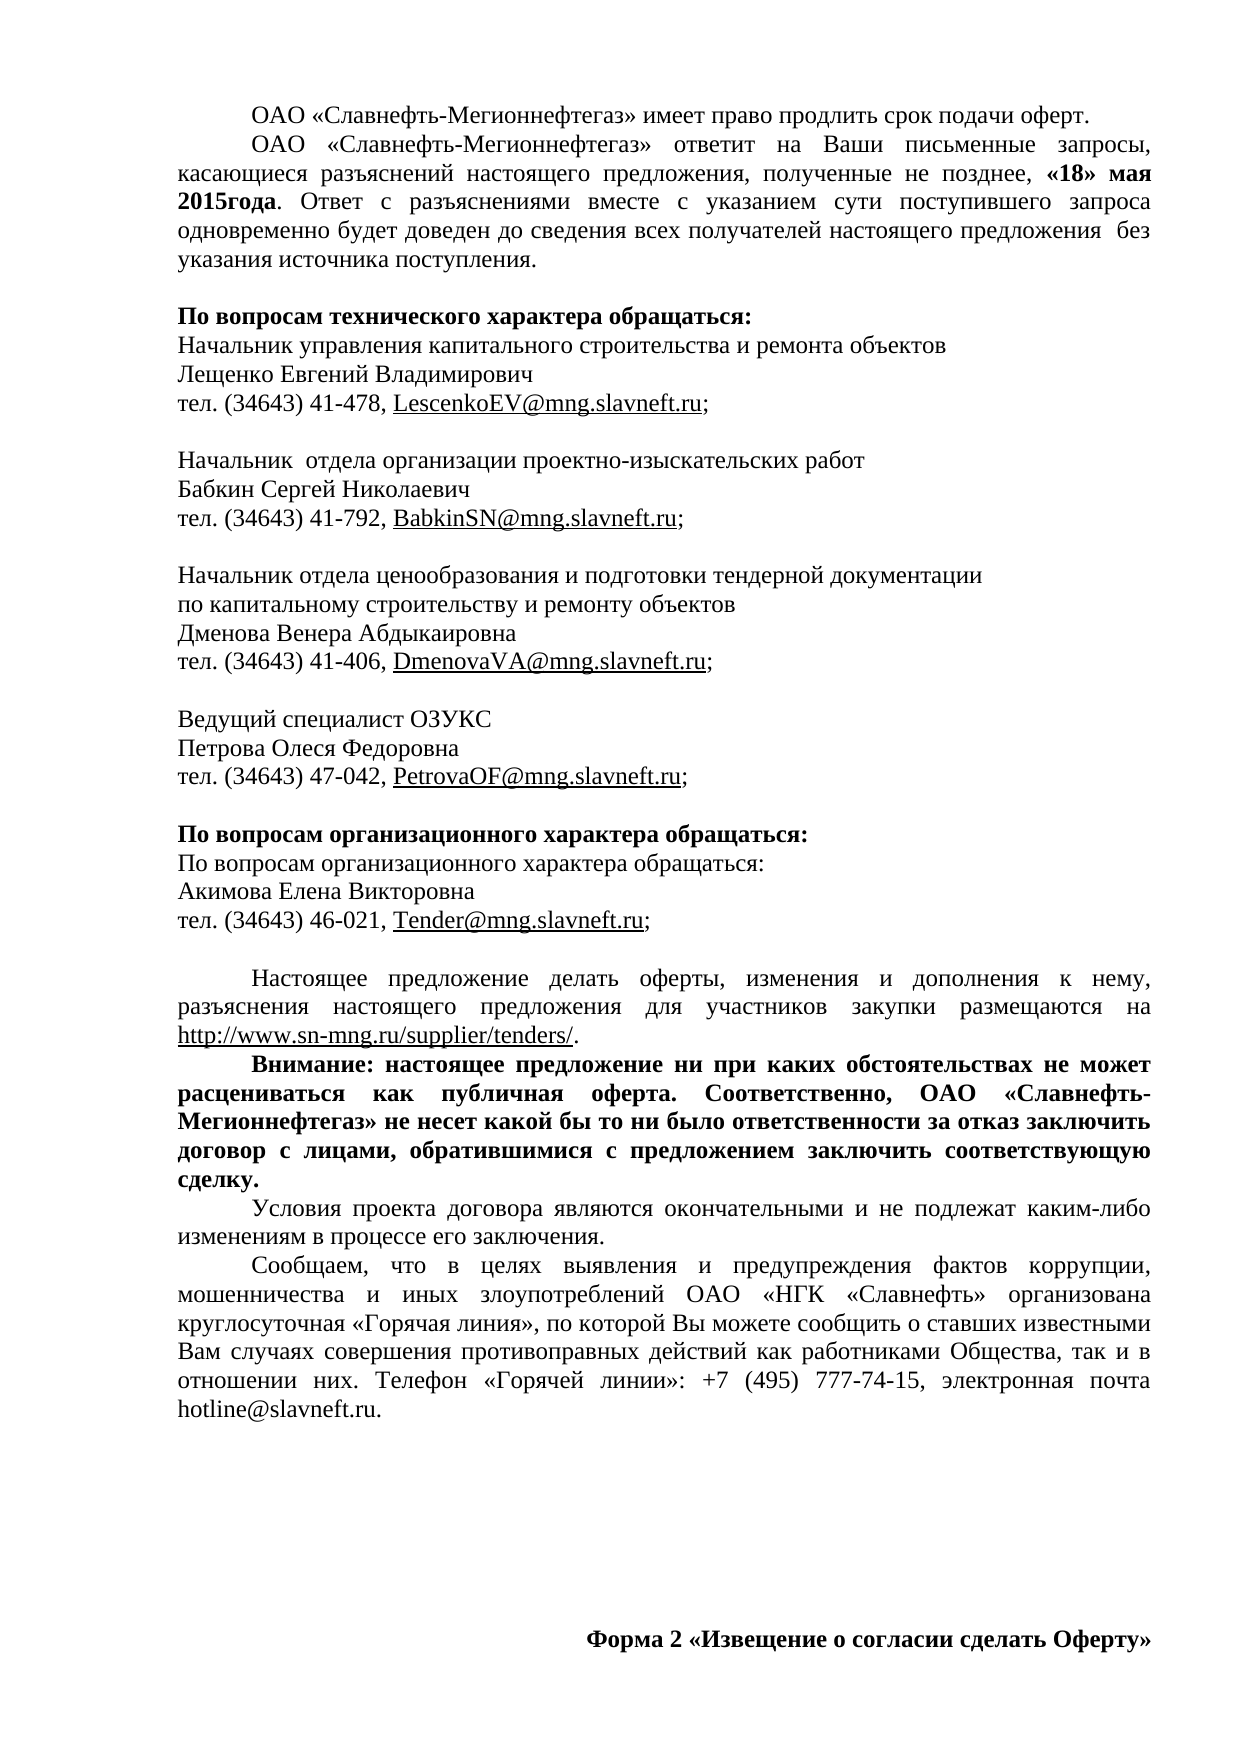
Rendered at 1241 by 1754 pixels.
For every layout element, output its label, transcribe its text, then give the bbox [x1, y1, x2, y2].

text по капитальному строительству и ремонту объектов [177, 589, 1152, 618]
text тел. (34643) 47-042, РetrovaOF@mng.slavneft.ru; [177, 761, 1152, 790]
text ОАО «Славнефть-Мегионнефтегаз» ответит на Ваши письменные запросы, касающиеся разъяснений настоящего предложения, полученные не позднее, «18» мая 2015года. Ответ с разъяснениями вместе с указанием сути поступившего запроса одновременно будет доведен до сведения всех получателей настоящего предложения без указания источника поступления. [177, 129, 1152, 273]
text ОАО «Славнефть-Мегионнефтегаз» имеет право продлить срок подачи оферт. [177, 100, 1152, 129]
text Форма 2 «Извещение о согласии сделать Оферту» [177, 1624, 1152, 1653]
text Условия проекта договора являются окончательными и не подлежат каким-либо изменениям в процессе его заключения. [177, 1193, 1152, 1250]
text тел. (34643) 41-406, DmenovaVA@mng.slavneft.ru; [177, 646, 1152, 675]
text По вопросам организационного характера обращаться: [177, 848, 1152, 876]
text Настоящее предложение делать оферты, изменения и дополнения к нему, разъяснения настоящего предложения для участников закупки размещаются на http://www.sn-mng.ru/supplier/tenders/. [177, 963, 1152, 1049]
text По вопросам технического характера обращаться: [177, 301, 1152, 330]
text Начальник отдела организации проектно-изыскательских работ [177, 445, 1152, 474]
text Начальник отдела ценообразования и подготовки тендерной документации [177, 560, 1152, 589]
text Акимова Елена Викторовна [177, 876, 1152, 905]
text Бабкин Сергей Николаевич [177, 474, 1152, 503]
text Дменова Венера Абдыкаировна [177, 618, 1152, 646]
text Внимание: настоящее предложение ни при каких обстоятельствах не может расцениваться как публичная оферта. Соответственно, ОАО «Славнефть-Мегионнефтегаз» не несет какой бы то ни было ответственности за отказ заключить договор с лицами, обратившимися с предложением заключить соответствующую сделку. [177, 1049, 1152, 1193]
text По вопросам организационного характера обращаться: [177, 819, 1152, 848]
text Петрова Олеся Федоровна [177, 733, 1152, 761]
text Начальник управления капитального строительства и ремонта объектов [177, 330, 1152, 359]
text тел. (34643) 46-021, Tender@mng.slavneft.ru; [177, 905, 1152, 934]
text тел. (34643) 41-478, LescenkoEV@mng.slavneft.ru; [177, 388, 1152, 416]
text тел. (34643) 41-792, BabkinSN@mng.slavneft.ru; [177, 503, 1152, 531]
text Лещенко Евгений Владимирович [177, 359, 1152, 388]
text Сообщаем, что в целях выявления и предупреждения фактов коррупции, мошенничества и иных злоупотреблений ОАО «НГК «Славнефть» организована круглосуточная «Горячая линия», по которой Вы можете сообщить о ставших известными Вам случаях совершения противоправных действий как работниками Общества, так и в отношении них. Телефон «Горячей линии»: +7 (495) 777-74-15, электронная почта hotline@slavneft.ru. [177, 1250, 1152, 1423]
text Ведущий специалист ОЗУКС [177, 704, 1152, 733]
